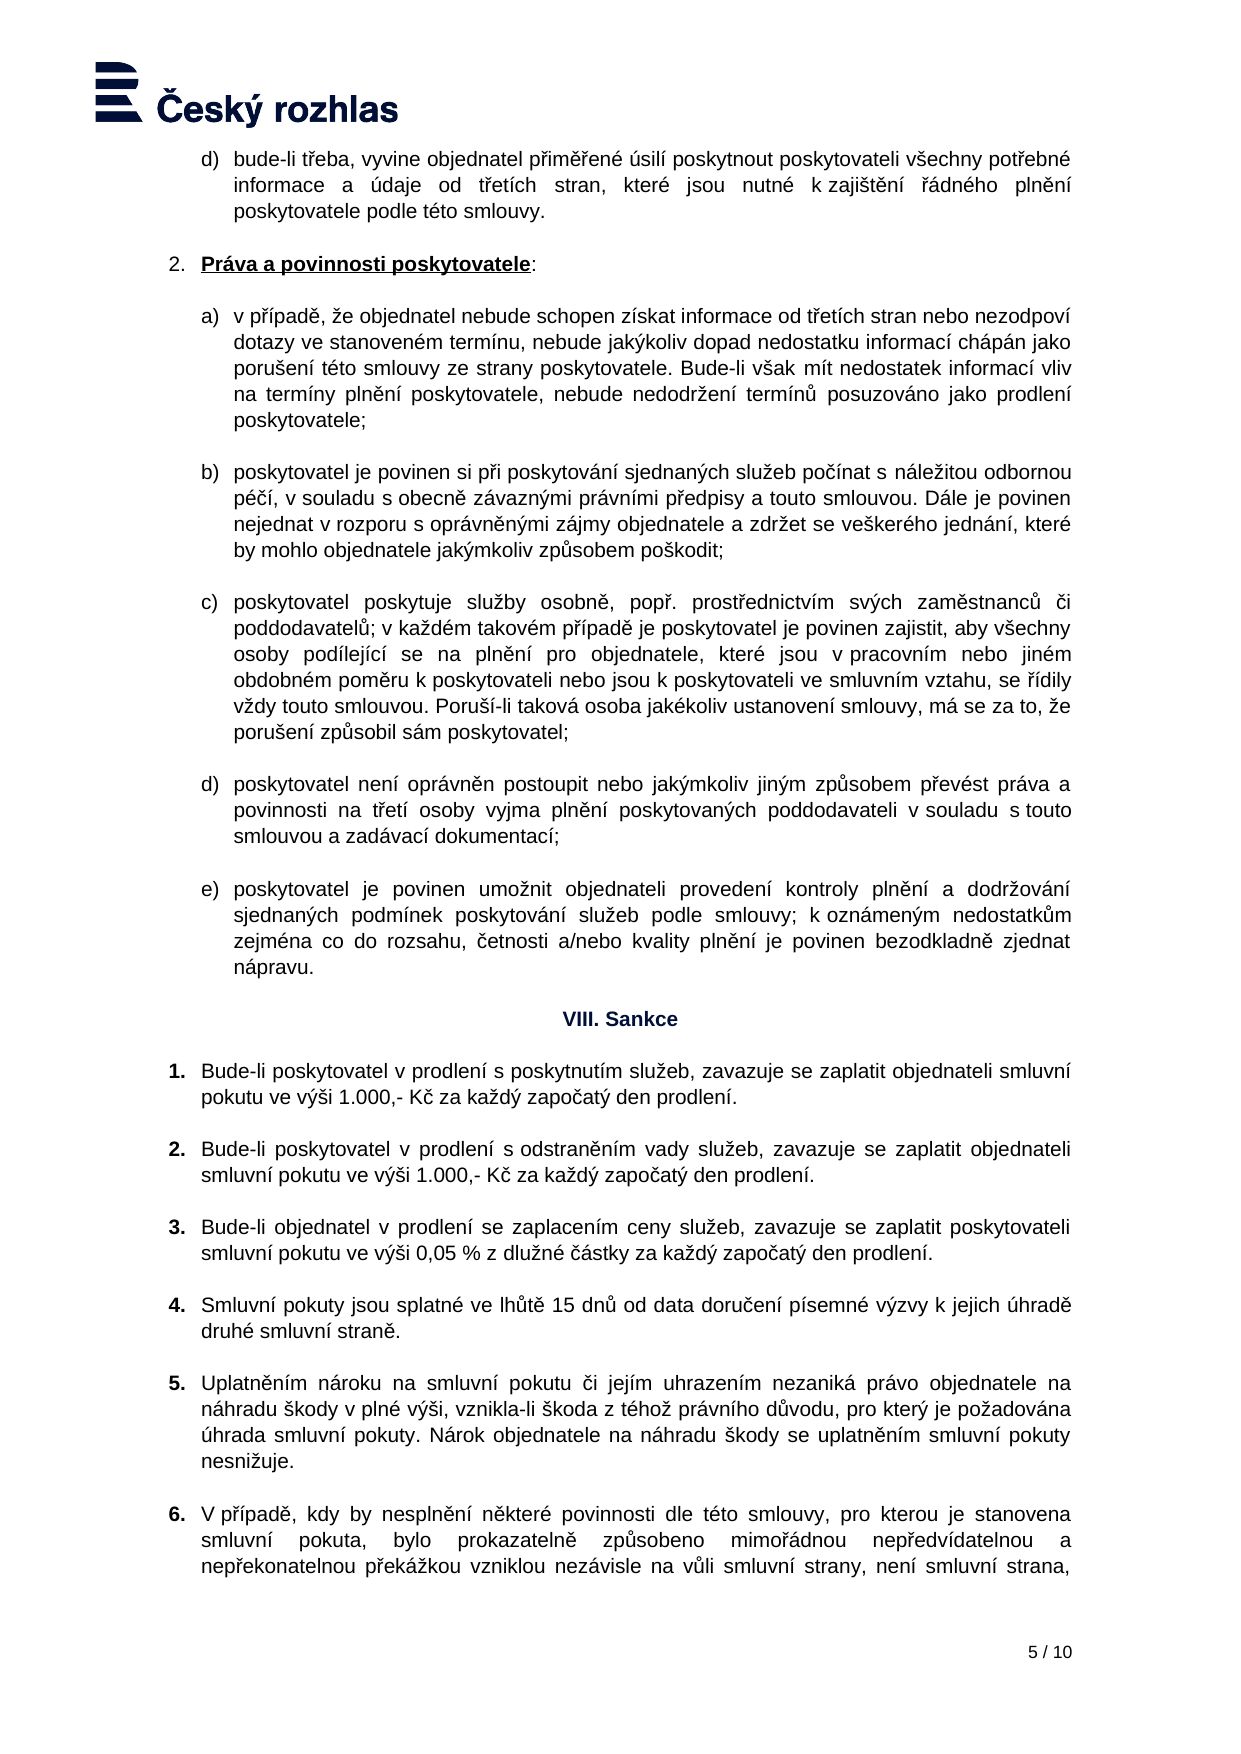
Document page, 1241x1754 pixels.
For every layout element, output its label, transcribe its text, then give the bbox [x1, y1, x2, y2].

list Bude-li objednatel v prodlení se zaplacením ceny služeb, zavazuje se zaplatit poskytovateli smluvní pokutu ve výši 0,05 % z dlužné částky za každý započatý den prodlení. [168, 1214, 1072, 1266]
list bude-li třeba, vyvine objednatel přiměřené úsilí poskytnout poskytovateli všechny potřebné informace a údaje od třetích stran, které jsou nutné k zajištění řádného plnění poskytovatele podle této smlouvy. [201, 146, 1072, 224]
picture [95, 62, 398, 128]
list Práva a povinnosti poskytovatele: [168, 250, 1072, 276]
list Bude-li poskytovatel v prodlení s odstraněním vady služeb, zavazuje se zaplatit objednateli smluvní pokutu ve výši 1.000,- Kč za každý započatý den prodlení. [168, 1136, 1072, 1188]
list poskytovatel je povinen umožnit objednateli provedení kontroly plnění a dodržování sjednaných podmínek poskytování služeb podle smlouvy; k oznámeným nedostatkům zejména co do rozsahu, četnosti a/nebo kvality plnění je povinen bezodkladně zjednat nápravu. [201, 875, 1072, 979]
list Uplatněním nároku na smluvní pokutu či jejím uhrazením nezaniká právo objednatele na náhradu škody v plné výši, vznikla-li škoda z téhož právního důvodu, pro který je požadována úhrada smluvní pokuty. Nárok objednatele na náhradu škody se uplatněním smluvní pokuty nesnižuje. [168, 1370, 1072, 1474]
subtitle Sankce [168, 1005, 1072, 1031]
list poskytovatel je povinen si při poskytování sjednaných služeb počínat s náležitou odbornou péčí, v souladu s obecně závaznými právními předpisy a touto smlouvou. Dále je povinen nejednat v rozporu s oprávněnými zájmy objednatele a zdržet se veškerého jednání, které by mohlo objednatele jakýmkoliv způsobem poškodit; [201, 458, 1072, 563]
list v případě, že objednatel nebude schopen získat informace od třetích stran nebo nezodpoví dotazy ve stanoveném termínu, nebude jakýkoliv dopad nedostatku informací chápán jako porušení této smlouvy ze strany poskytovatele. Bude-li však mít nedostatek informací vliv na termíny plnění poskytovatele, nebude nedodržení termínů posuzováno jako prodlení poskytovatele; [201, 302, 1072, 432]
list Smluvní pokuty jsou splatné ve lhůtě 15 dnů od data doručení písemné výzvy k jejich úhradě druhé smluvní straně. [168, 1292, 1072, 1344]
list poskytovatel poskytuje služby osobně, popř. prostřednictvím svých zaměstnanců či poddodavatelů; v každém takovém případě je poskytovatel je povinen zajistit, aby všechny osoby podílející se na plnění pro objednatele, které jsou v pracovním nebo jiném obdobném poměru k poskytovateli nebo jsou k poskytovateli ve smluvním vztahu, se řídily vždy touto smlouvou. Poruší-li taková osoba jakékoliv ustanovení smlouvy, má se za to, že porušení způsobil sám poskytovatel; [201, 589, 1072, 745]
list poskytovatel není oprávněn postoupit nebo jakýmkoliv jiným způsobem převést práva a povinnosti na třetí osoby vyjma plnění poskytovaných poddodavateli v souladu s touto smlouvou a zadávací dokumentací; [201, 771, 1072, 849]
list Bude-li poskytovatel v prodlení s poskytnutím služeb, zavazuje se zaplatit objednateli smluvní pokutu ve výši 1.000,- Kč za každý započatý den prodlení. [168, 1057, 1072, 1109]
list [168, 1500, 1072, 1578]
